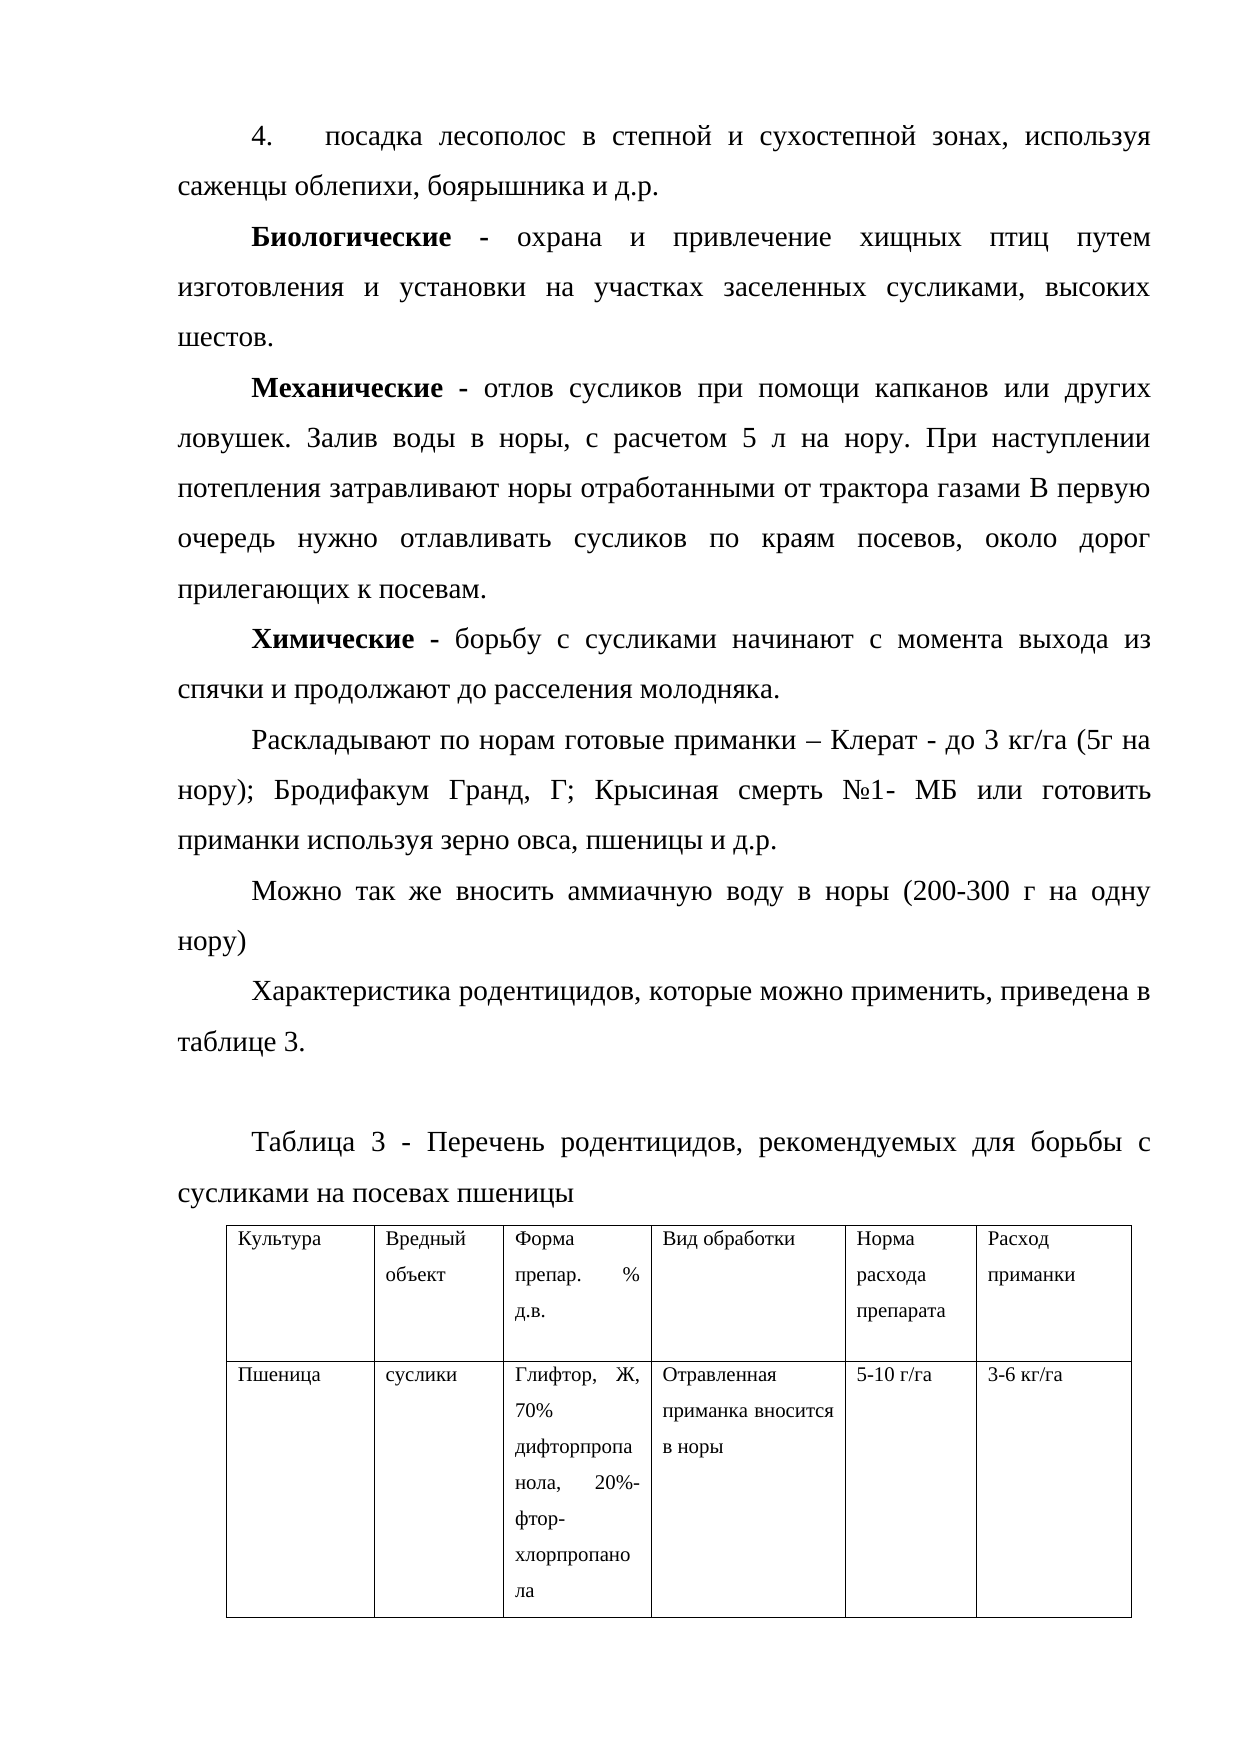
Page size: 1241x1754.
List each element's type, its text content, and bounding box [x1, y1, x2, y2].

text Химические - борьбу с сусликами начинают с момента выхода из спячки и продолжают до расселения молодняка. [177, 621, 1152, 705]
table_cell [504, 1362, 651, 1617]
table_header Форма препар. % д.в. [504, 1226, 651, 1361]
text Характеристика родентицидов, которые можно применить, приведена в таблице 3. [177, 973, 1152, 1057]
text Можно так же вносить аммиачную воду в норы (200-300 г на одну нору) [177, 873, 1152, 957]
table_header Норма расхода препарата [846, 1226, 976, 1361]
text Таблица 3 - Перечень родентицидов, рекомендуемых для борьбы с сусликами на посевах пшеницы [177, 1124, 1152, 1208]
table_header Вид обработки [652, 1226, 845, 1361]
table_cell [652, 1362, 845, 1617]
table_header Вредный объект [375, 1226, 503, 1361]
text Раскладывают по норам готовые приманки – Клерат - до 3 кг/га (5г на нору); Бродифакум Гранд, Г; Крысиная смерть №1- МБ или готовить приманки используя зерно овса, пшеницы и д.р. [177, 722, 1152, 856]
table_cell 5-10 г/га [846, 1362, 976, 1617]
table_header Расход приманки [977, 1226, 1131, 1361]
text Биологические - охрана и привлечение хищных птиц путем изготовления и установки на участках заселенных сусликами, высоких шестов. [177, 219, 1152, 353]
text Механические - отлов сусликов при помощи капканов или других ловушек. Залив воды в норы, с расчетом 5 л на нору. При наступлении потепления затравливают норы отработанными от трактора газами В первую очередь нужно отлавливать сусликов по краям посевов, около дорог прилегающих к посевам. [177, 370, 1152, 604]
table_cell 3-6 кг/га [977, 1362, 1131, 1617]
table_cell Пшеница [227, 1362, 374, 1617]
table_cell суслики [375, 1362, 503, 1617]
table_header Культура [227, 1226, 374, 1361]
list посадка лесополос в степной и сухостепной зонах, используя саженцы облепихи, боярышника и д.р. [177, 118, 1152, 202]
